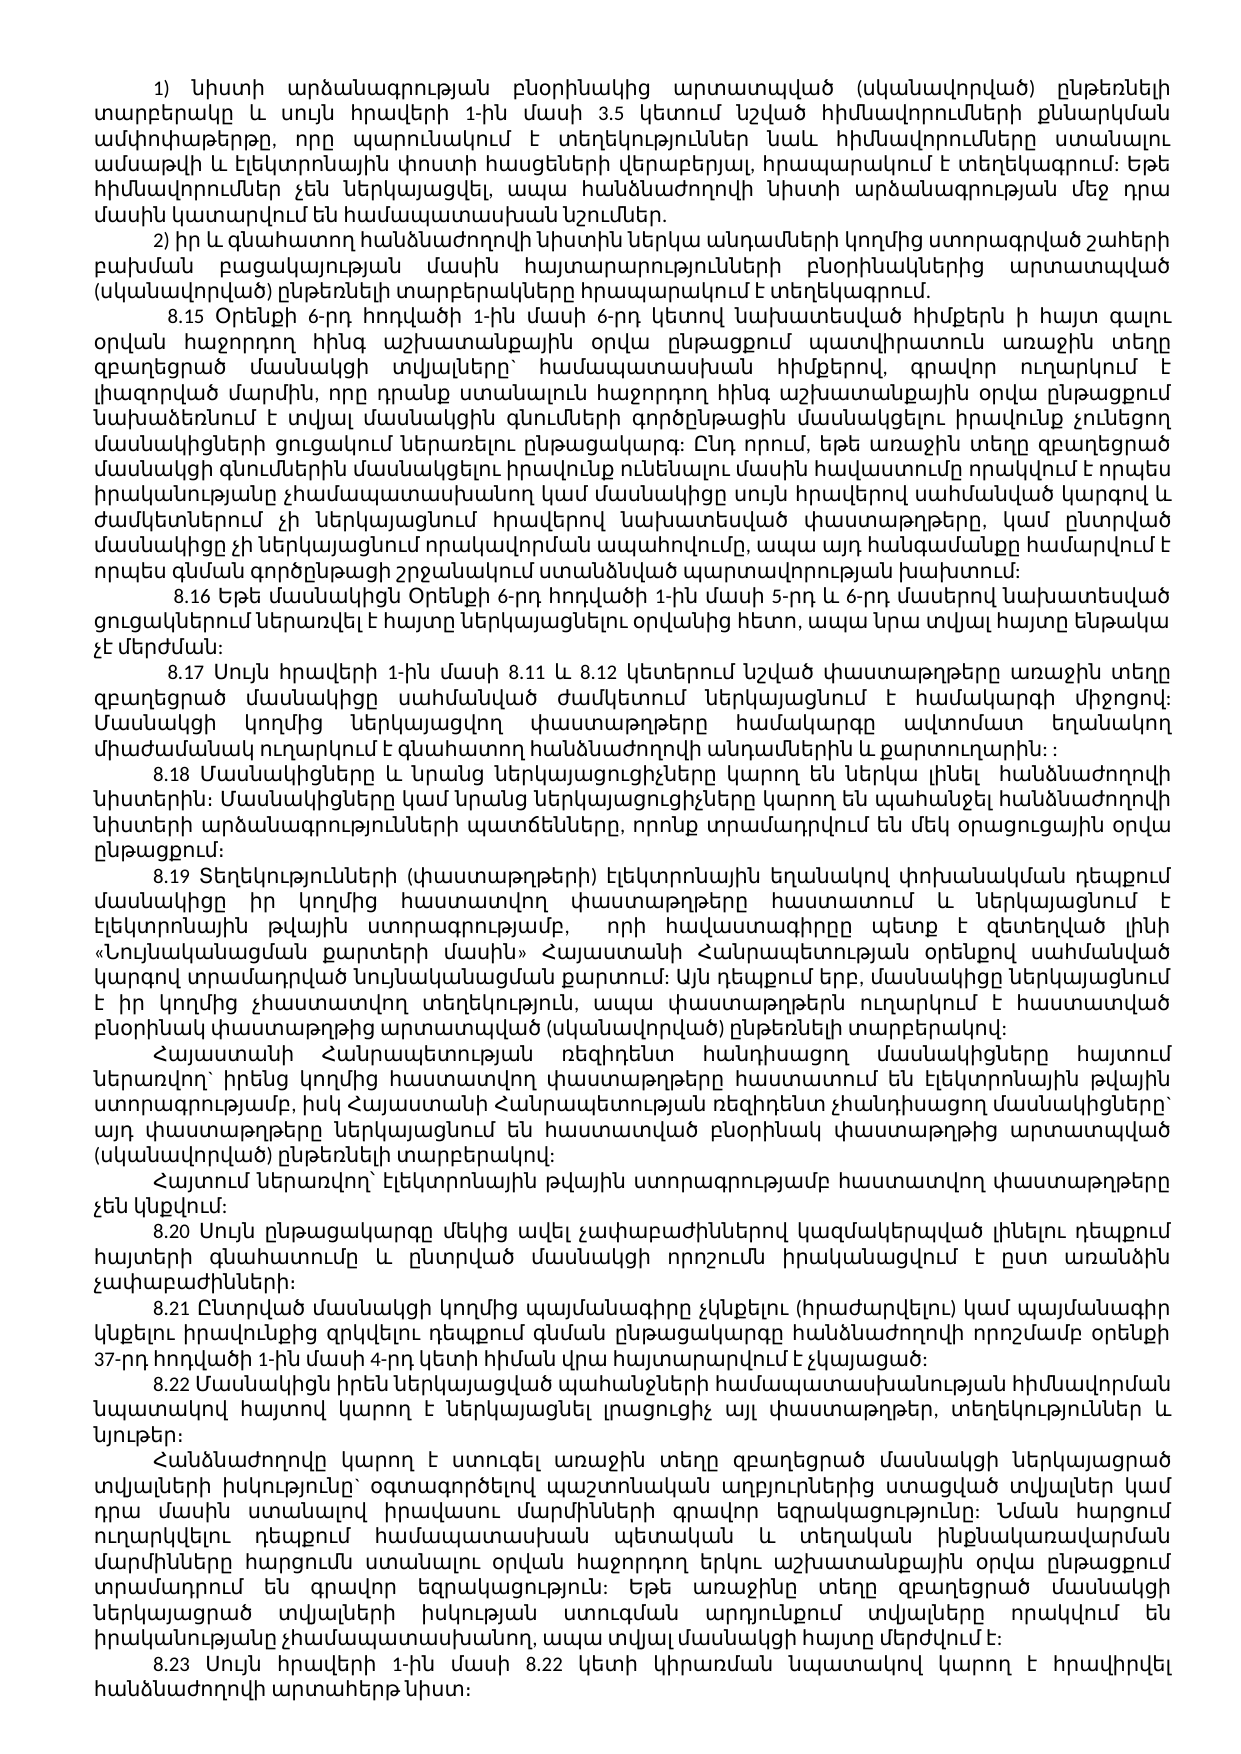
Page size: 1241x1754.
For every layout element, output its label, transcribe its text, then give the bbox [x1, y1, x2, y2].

text 8.18 Մասնակիցները և նրանց ներկայացուցիչները կարող են ներկա լինել հանձնաժողովի նիստերին։ Մասնակիցները կամ նրանց ներկայացուցիչները կարող են պահանջել հանձնաժողովի նիստերի արձանագրությունների պատճենները, որոնք տրամադրվում են մեկ օրացուցային օրվա ընթացքում։ [94, 761, 1171, 863]
text 8.23 Սույն հրավերի 1-ին մասի 8.22 կետի կիրառման նպատակով կարող է հրավիրվել հանձնաժողովի արտահերթ նիստ։ [94, 1651, 1171, 1702]
text Հայտում ներառվող՝ էլեկտրոնային թվային ստորագրությամբ հաստատվող փաստաթղթերը չեն կնքվում: [94, 1168, 1171, 1219]
text 8.22 Մասնակիցն իրեն ներկայացված պահանջների համապատասխանության հիմնավորման նպատակով հայտով կարող է ներկայացնել լրացուցիչ այլ փաստաթղթեր, տեղեկություններ և նյութեր։ [94, 1371, 1171, 1447]
text 8.21 Ընտրված մասնակցի կողմից պայմանագիրը չկնքելու (հրաժարվելու) կամ պայմանագիր կնքելու իրավունքից զրկվելու դեպքում գնման ընթացակարգը հանձնաժողովի որոշմամբ օրենքի 37-րդ հոդվածի 1-ին մասի 4-րդ կետի հիման վրա հայտարարվում է չկայացած: [94, 1295, 1171, 1371]
text 8.17 Սույն հրավերի 1-ին մասի 8.11 և 8.12 կետերում նշված փաստաթղթերը առաջին տեղը զբաղեցրած մասնակիցը սահմանված ժամկետում ներկայացնում է համակարգի միջոցով: Մասնակցի կողմից ներկայացվող փաստաթղթերը համակարգը ավտոմատ եղանակող միաժամանակ ուղարկում է գնահատող հանձնաժողովի անդամներին և քարտուղարին: : [94, 659, 1171, 761]
text Հայաստանի Հանրապետության ռեզիդենտ հանդիսացող մասնակիցները հայտում ներառվող` իրենց կողմից հաստատվող փաստաթղթերը հաստատում են էլեկտրոնային թվային ստորագրությամբ, իսկ Հայաստանի Հանրապետության ռեզիդենտ չհանդիսացող մասնակիցները` այդ փաստաթղթերը ներկայացնում են հաստատված բնօրինակ փաստաթղթից արտատպված (սկանավորված) ընթեռնելի տարբերակով: [94, 1041, 1171, 1168]
text 8.16 Եթե մասնակիցն Օրենքի 6-րդ հոդվածի 1-ին մասի 5-րդ և 6-րդ մասերով նախատեսված ցուցակներում ներառվել է հայտը ներկայացնելու օրվանից հետո, ապա նրա տվյալ հայտը ենթակա չէ մերժման: [94, 583, 1171, 659]
text 2) իր և գնահատող հանձնաժողովի նիստին ներկա անդամների կողմից ստորագրված շահերի բախման բացակայության մասին հայտարարությունների բնօրինակներից արտատպված (սկանավորված) ընթեռնելի տարբերակները հրապարակում է տեղեկագրում. [94, 227, 1171, 304]
text 1) նիստի արձանագրության բնօրինակից արտատպված (սկանավորված) ընթեռնելի տարբերակը և սույն հրավերի 1-ին մասի 3.5 կետում նշված հիմնավորումների քննարկման ամփոփաթերթը, որը պարունակում է տեղեկություններ նաև հիմնավորումները ստանալու ամսաթվի և էլեկտրոնային փոստի հասցեների վերաբերյալ, հրապարակում է տեղեկագրում: Եթե հիմնավորումներ չեն ներկայացվել, ապա հանձնաժողովի նիստի արձանագրության մեջ դրա մասին կատարվում են համապատասխան նշումներ. [94, 75, 1171, 227]
text 8.19 Տեղեկությունների (փաստաթղթերի) էլեկտրոնային եղանակով փոխանակման դեպքում մասնակիցը իր կողմից հաստատվող փաստաթղթերը հաստատում և ներկայացնում է էլեկտրոնային թվային ստորագրությամբ, որի հավաստագիրըը պետք է զետեղված լինի «Նույնականացման քարտերի մասին» Հայաստանի Հանրապետության օրենքով սահմանված կարգով տրամադրված նույնականացման քարտում: Այն դեպքում երբ, մասնակիցը ներկայացնում է իր կողմից չհաստատվող տեղեկություն, ապա փաստաթղթերն ուղարկում է հաստատված բնօրինակ փաստաթղթից արտատպված (սկանավորված) ընթեռնելի տարբերակով: [94, 863, 1171, 1041]
text Հանձնաժողովը կարող է ստուգել առաջին տեղը զբաղեցրած մասնակցի ներկայացրած տվյալների իսկությունը` օգտագործելով պաշտոնական աղբյուրներից ստացված տվյալներ կամ դրա մասին ստանալով իրավասու մարմինների գրավոր եզրակացությունը: Նման հարցում ուղարկվելու դեպքում համապատասխան պետական և տեղական ինքնակառավարման մարմինները հարցումն ստանալու օրվան հաջորդող երկու աշխատանքային օրվա ընթացքում տրամադրում են գրավոր եզրակացություն: Եթե առաջինը տեղը զբաղեցրած մասնակցի ներկայացրած տվյալների իսկության ստուգման արդյունքում տվյալները որակվում են իրականությանը չհամապատասխանող, ապա տվյալ մասնակցի հայտը մերժվում է: [94, 1447, 1171, 1651]
text 8.20 Սույն ընթացակարգը մեկից ավել չափաբաժիններով կազմակերպված լինելու դեպքում հայտերի գնահատումը և ընտրված մասնակցի որոշումն իրականացվում է ըստ առանձին չափաբաժինների։ [94, 1219, 1171, 1295]
text 8.15 Օրենքի 6-րդ հոդվածի 1-ին մասի 6-րդ կետով նախատեսված հիմքերն ի հայտ գալու օրվան հաջորդող հինգ աշխատանքային օրվա ընթացքում պատվիրատուն առաջին տեղը զբաղեցրած մասնակցի տվյալները` համապատասխան հիմքերով, գրավոր ուղարկում է լիազորված մարմին, որը դրանք ստանալուն հաջորդող հինգ աշխատանքային օրվա ընթացքում նախաձեռնում է տվյալ մասնակցին գնումների գործընթացին մասնակցելու իրավունք չունեցող մասնակիցների ցուցակում ներառելու ընթացակարգ: Ընդ որում, եթե առաջին տեղը զբաղեցրած մասնակցի գնումներին մասնակցելու իրավունք ունենալու մասին հավաստումը որակվում է որպես իրականությանը չհամապատասխանող կամ մասնակիցը սույն հրավերով սահմանված կարգով և ժամկետներում չի ներկայացնում հրավերով նախատեսված փաստաթղթերը, կամ ընտրված մասնակիցը չի ներկայացնում որակավորման ապահովումը, ապա այդ հանգամանքը համարվում է որպես գնման գործընթացի շրջանակում ստանձնված պարտավորության խախտում: [94, 304, 1171, 583]
